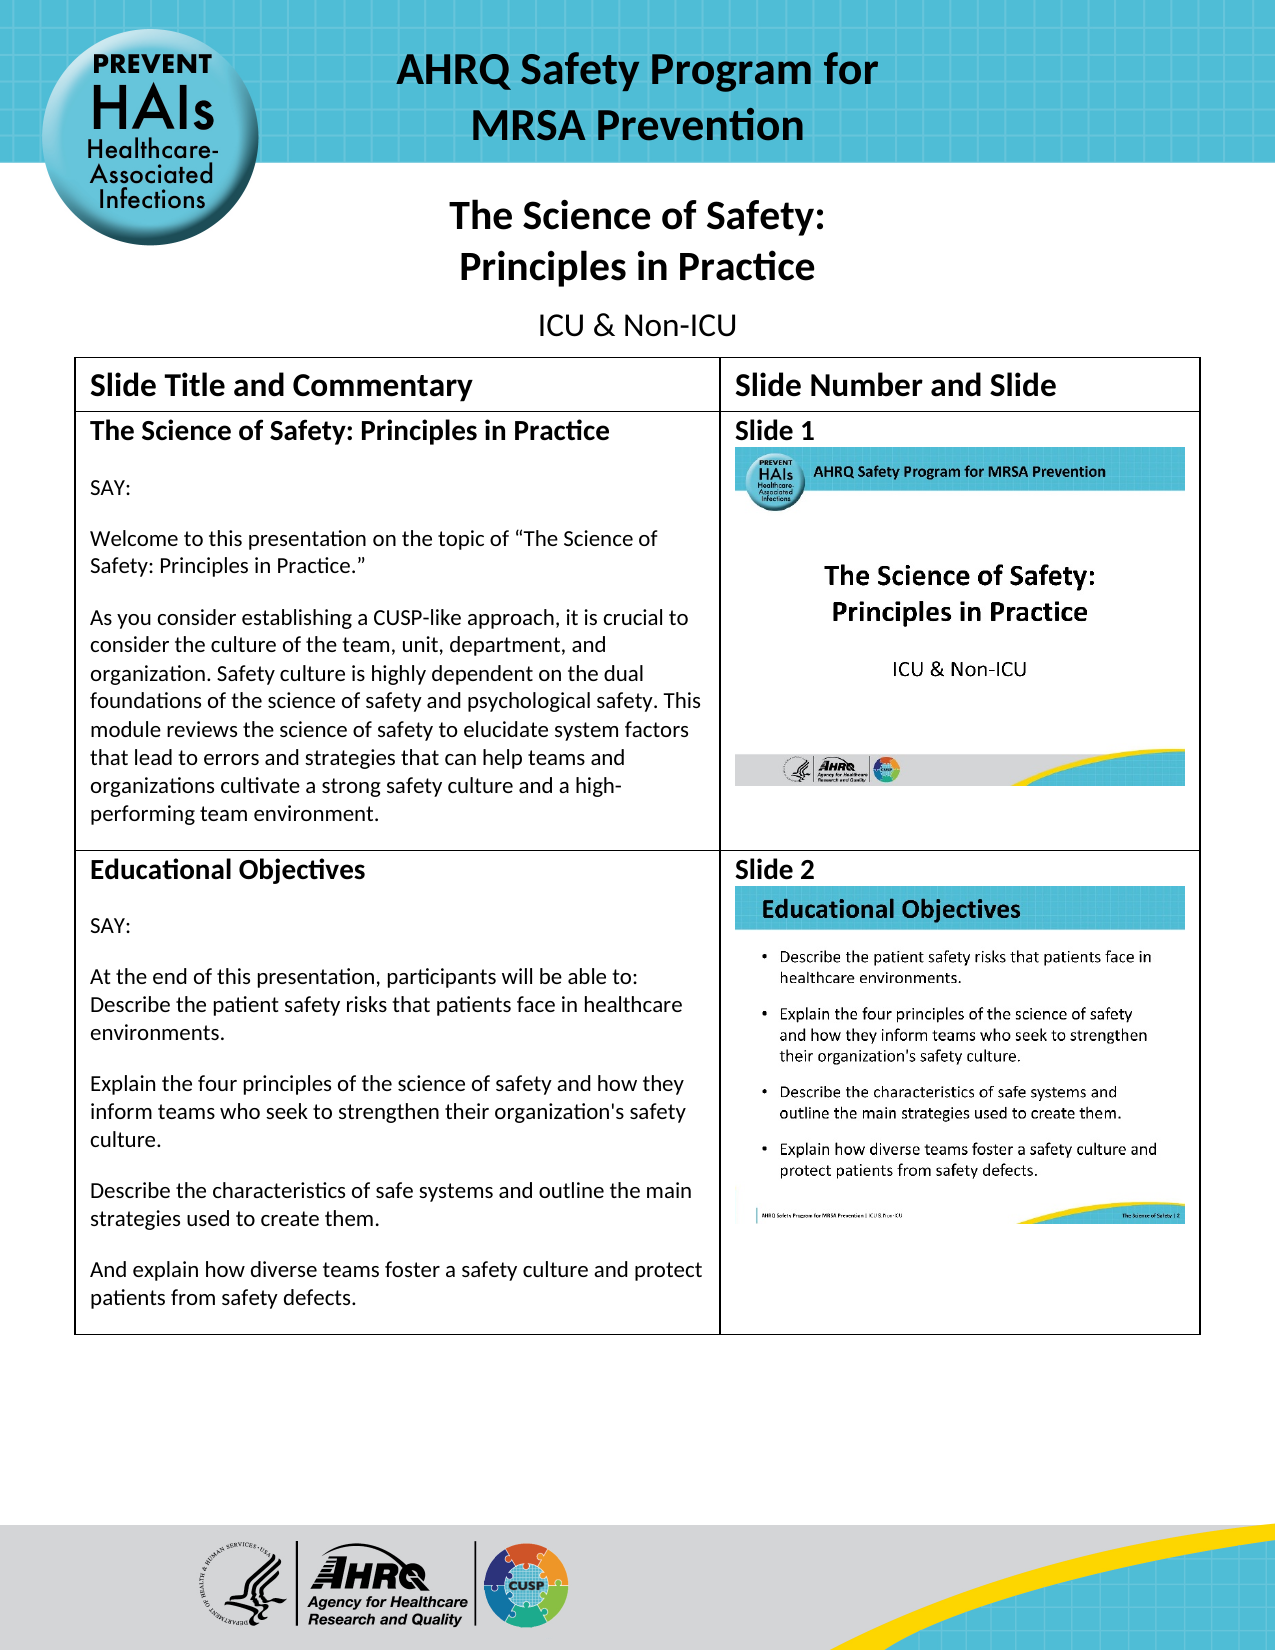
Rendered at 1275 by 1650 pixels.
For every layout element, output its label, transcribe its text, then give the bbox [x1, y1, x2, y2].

table_cell Slide 1 [721, 412, 1199, 850]
picture [0, 0, 1275, 1650]
subtitle ICU & Non-ICU [75, 303, 1200, 344]
title The Science of Safety: Principles in Practice [300, 189, 975, 291]
table_header Slide Title and Commentary [76, 358, 719, 411]
table_cell Educational Objectives SAY: At the end of this presentation, participants will be able to: Describe the patient safety risks that patients face in healthcare environments. Explain the four principles of the science of safety and how they inform teams who seek to strengthen their organization's safety culture. Describe the characteristics of safe systems and outline the main strategies used to create them. And explain how diverse teams foster a safety culture and protect patients from safety defects. [76, 851, 719, 1334]
table_cell The Science of Safety: Principles in Practice SAY: Welcome to this presentation on the topic of “The Science of Safety: Principles in Practice.” As you consider establishing a CUSP-like approach, it is crucial to consider the culture of the team, unit, department, and organization. Safety culture is highly dependent on the dual foundations of the science of safety and psychological safety. This module reviews the science of safety to elucidate system factors that lead to errors and strategies that can help teams and organizations cultivate a strong safety culture and a high-performing team environment. [76, 412, 719, 850]
table_cell Slide 2 [721, 851, 1199, 1334]
table_header Slide Number and Slide [721, 358, 1199, 411]
